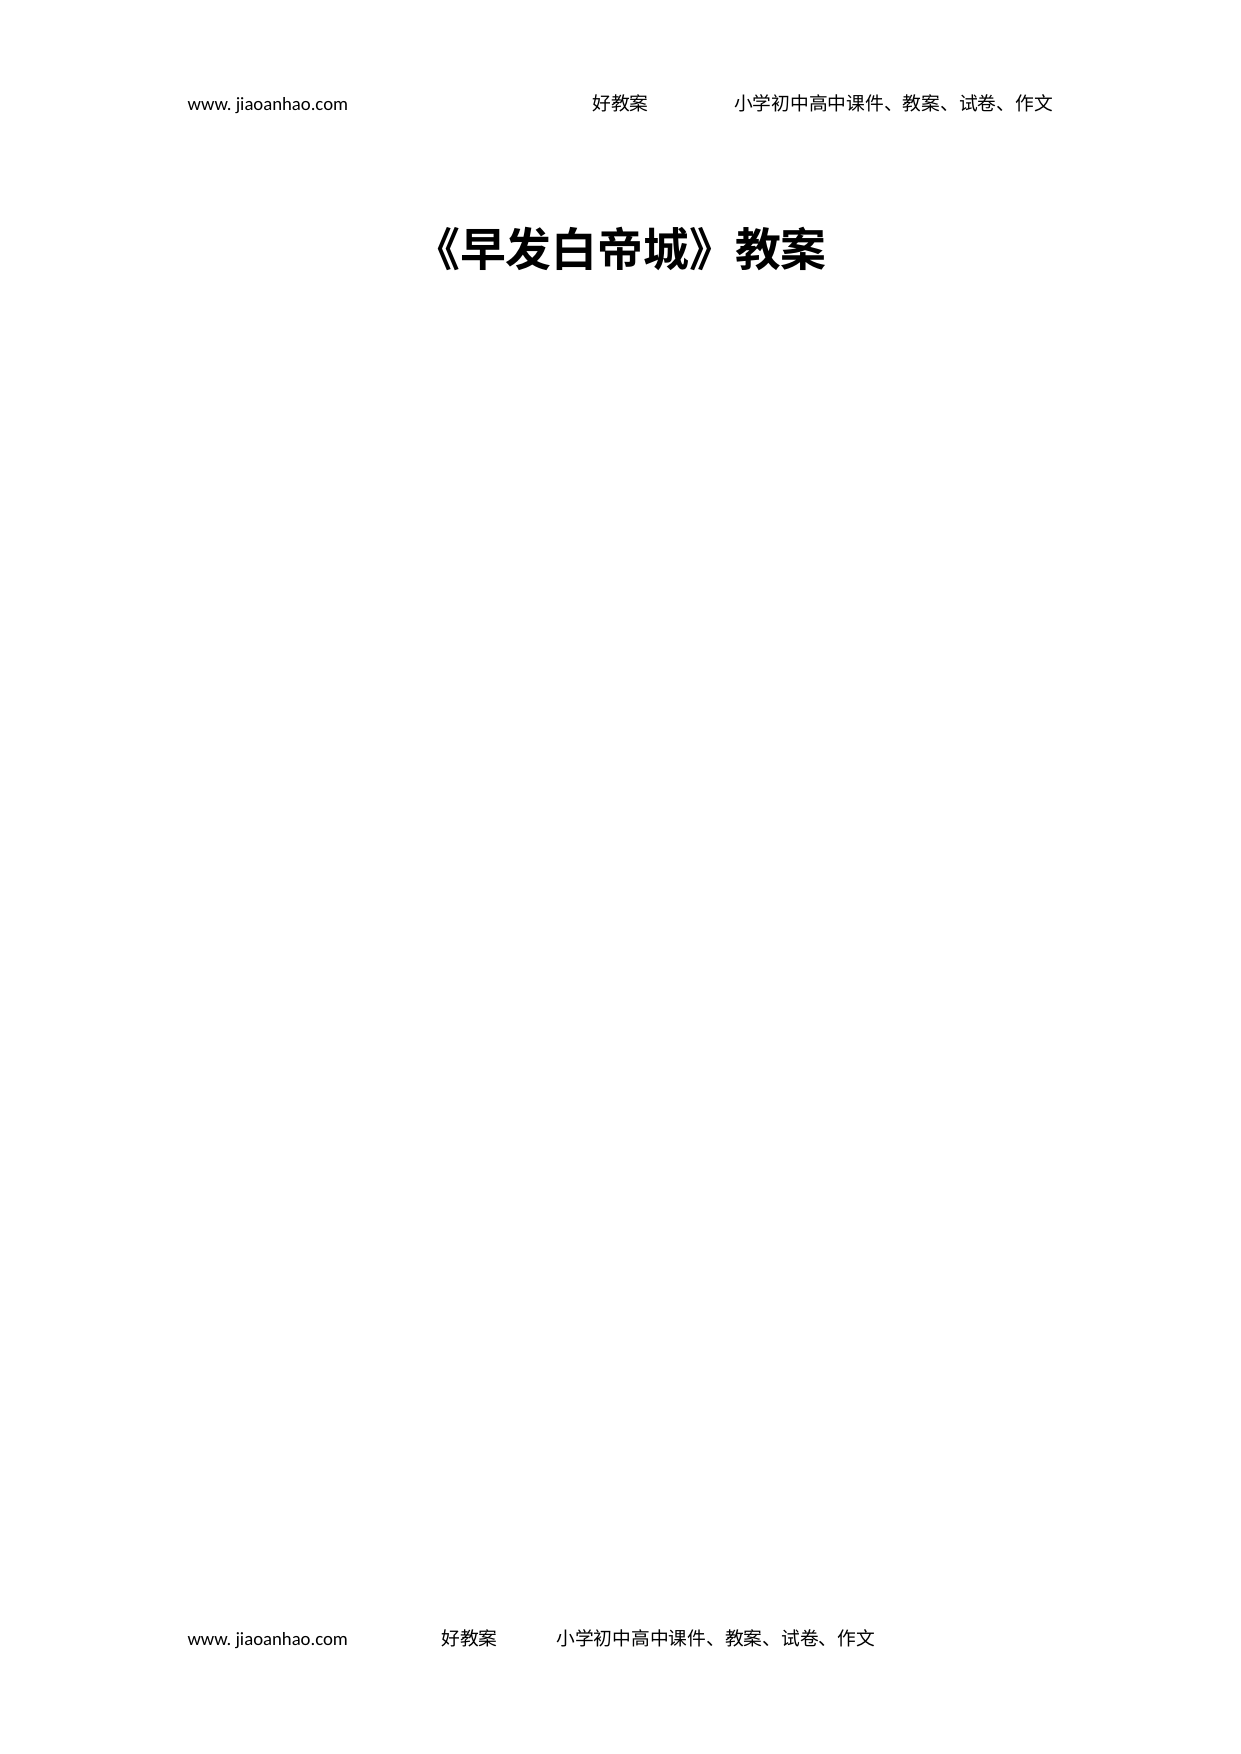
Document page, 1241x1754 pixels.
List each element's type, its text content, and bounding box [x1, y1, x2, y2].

subtitle 《早发白帝城》教案 [187, 197, 1053, 295]
